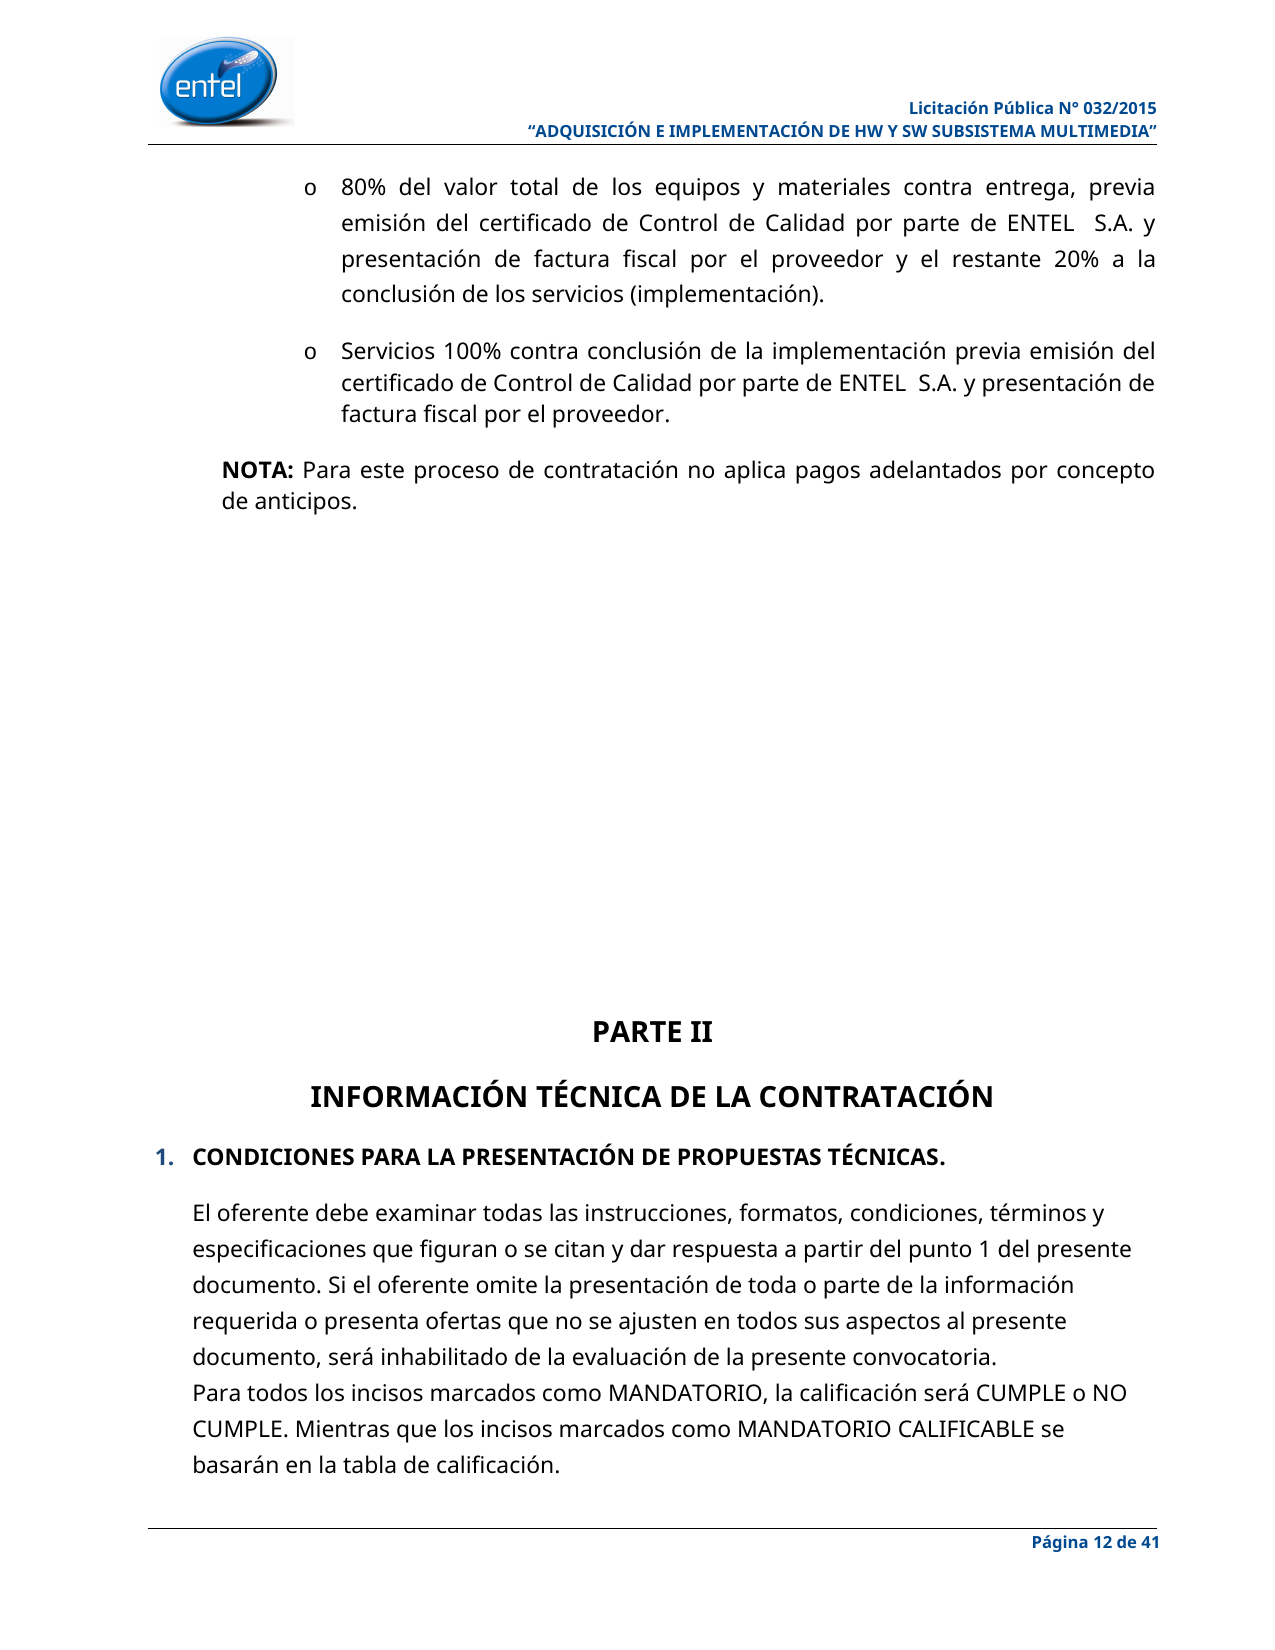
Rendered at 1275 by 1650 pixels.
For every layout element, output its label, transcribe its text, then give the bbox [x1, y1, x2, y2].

text PARTE II [148, 1011, 1157, 1051]
text NOTA: Para este proceso de contratación no aplica pagos adelantados por concepto de anticipos. [221, 454, 1157, 517]
title CONDICIONES PARA LA PRESENTACIÓN DE PROPUESTAS TÉCNICAS. [154, 1141, 1157, 1172]
text INFORMACIÓN TÉCNICA DE LA CONTRATACIÓN [148, 1076, 1157, 1116]
picture [159, 36, 295, 127]
list El oferente debe examinar todas las instrucciones, formatos, condiciones, términos y especificaciones que figuran o se citan y dar respuesta a partir del punto 1 del presente documento. Si el oferente omite la presentación de toda o parte de la información requerida o presenta ofertas que no se ajusten en todos sus aspectos al presente documento, será inhabilitado de la evaluación de la presente convocatoria. [192, 1197, 1157, 1372]
list 80% del valor total de los equipos y materiales contra entrega, previa emisión del certificado de Control de Calidad por parte de ENTEL S.A. y presentación de factura fiscal por el proveedor y el restante 20% a la conclusión de los servicios (implementación). [303, 171, 1157, 310]
list Para todos los incisos marcados como MANDATORIO, la calificación será CUMPLE o NO CUMPLE. Mientras que los incisos marcados como MANDATORIO CALIFICABLE se basarán en la tabla de calificación. [192, 1377, 1157, 1480]
list Servicios 100% contra conclusión de la implementación previa emisión del certificado de Control de Calidad por parte de ENTEL S.A. y presentación de factura fiscal por el proveedor. [303, 335, 1157, 429]
